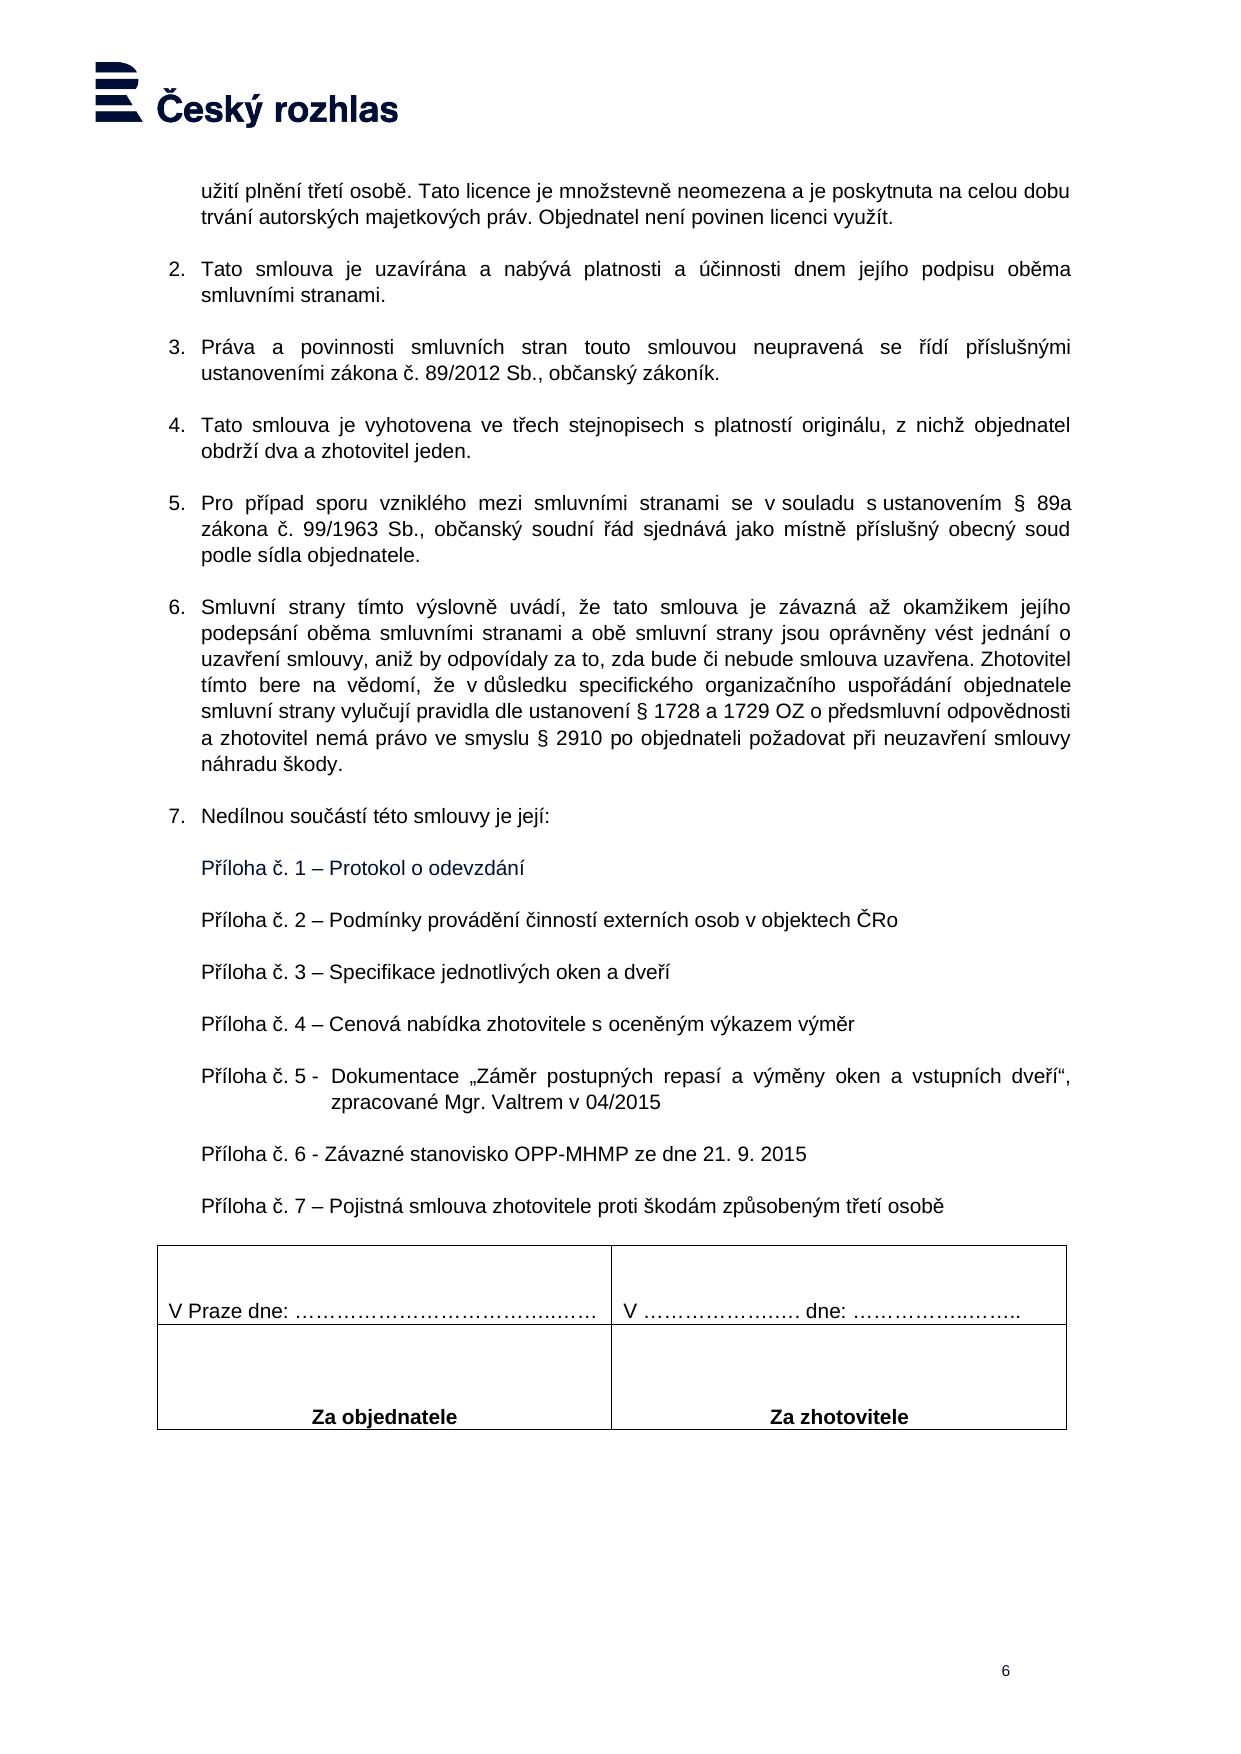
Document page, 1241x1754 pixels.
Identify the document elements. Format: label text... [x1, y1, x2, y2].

list Příloha č. 4 – Cenová nabídka zhotovitele s oceněným výkazem výměr [201, 1011, 1072, 1037]
list Tato smlouva je uzavírána a nabývá platnosti a účinnosti dnem jejího podpisu oběma smluvními stranami. [168, 255, 1072, 307]
list Příloha č. 6 - Závazné stanovisko OPP-MHMP ze dne 21. 9. 2015 [201, 1141, 1072, 1167]
list Smluvní strany tímto výslovně uvádí, že tato smlouva je závazná až okamžikem jejího podepsání oběma smluvními stranami a obě smluvní strany jsou oprávněny vést jednání o uzavření smlouvy, aniž by odpovídaly za to, zda bude či nebude smlouva uzavřena. Zhotovitel tímto bere na vědomí, že v důsledku specifického organizačního uspořádání objednatele smluvní strany vylučují pravidla dle ustanovení § 1728 a 1729 OZ o předsmluvní odpovědnosti a zhotovitel nemá právo ve smyslu § 2910 po objednateli požadovat při neuzavření smlouvy náhradu škody. [168, 594, 1072, 776]
subtitle Příloha č. 1 – Protokol o odevzdání [168, 854, 1072, 880]
list Práva a povinnosti smluvních stran touto smlouvou neupravená se řídí příslušnými ustanoveními zákona č. 89/2012 Sb., občanský zákoník. [168, 333, 1072, 386]
list Příloha č. 5 - Dokumentace „Záměr postupných repasí a výměny oken a vstupních dveří“, zpracované Mgr. Valtrem v 04/2015 [201, 1063, 1072, 1115]
list Pro případ sporu vzniklého mezi smluvními stranami se v souladu s ustanovením § 89a zákona č. 99/1963 Sb., občanský soudní řád sjednává jako místně příslušný obecný soud podle sídla objednatele. [168, 490, 1072, 568]
list Příloha č. 7 – Pojistná smlouva zhotovitele proti škodám způsobeným třetí osobě [201, 1193, 1072, 1219]
picture [95, 62, 398, 128]
list Nedílnou součástí této smlouvy je její: [168, 802, 1072, 828]
list Tato smlouva je vyhotovena ve třech stejnopisech s platností originálu, z nichž objednatel obdrží dva a zhotovitel jeden. [168, 412, 1072, 464]
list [168, 177, 1072, 229]
table_cell Za objednatele [158, 1325, 611, 1429]
list Příloha č. 2 – Podmínky provádění činností externích osob v objektech ČRo [201, 906, 1072, 932]
table_header V Praze dne: ………………………………..…… [158, 1246, 611, 1324]
table_cell Za zhotovitele [612, 1325, 1066, 1429]
list Příloha č. 3 – Specifikace jednotlivých oken a dveří [201, 958, 1072, 984]
table_header V ……………….…. dne: ……………..…….. [612, 1246, 1066, 1324]
